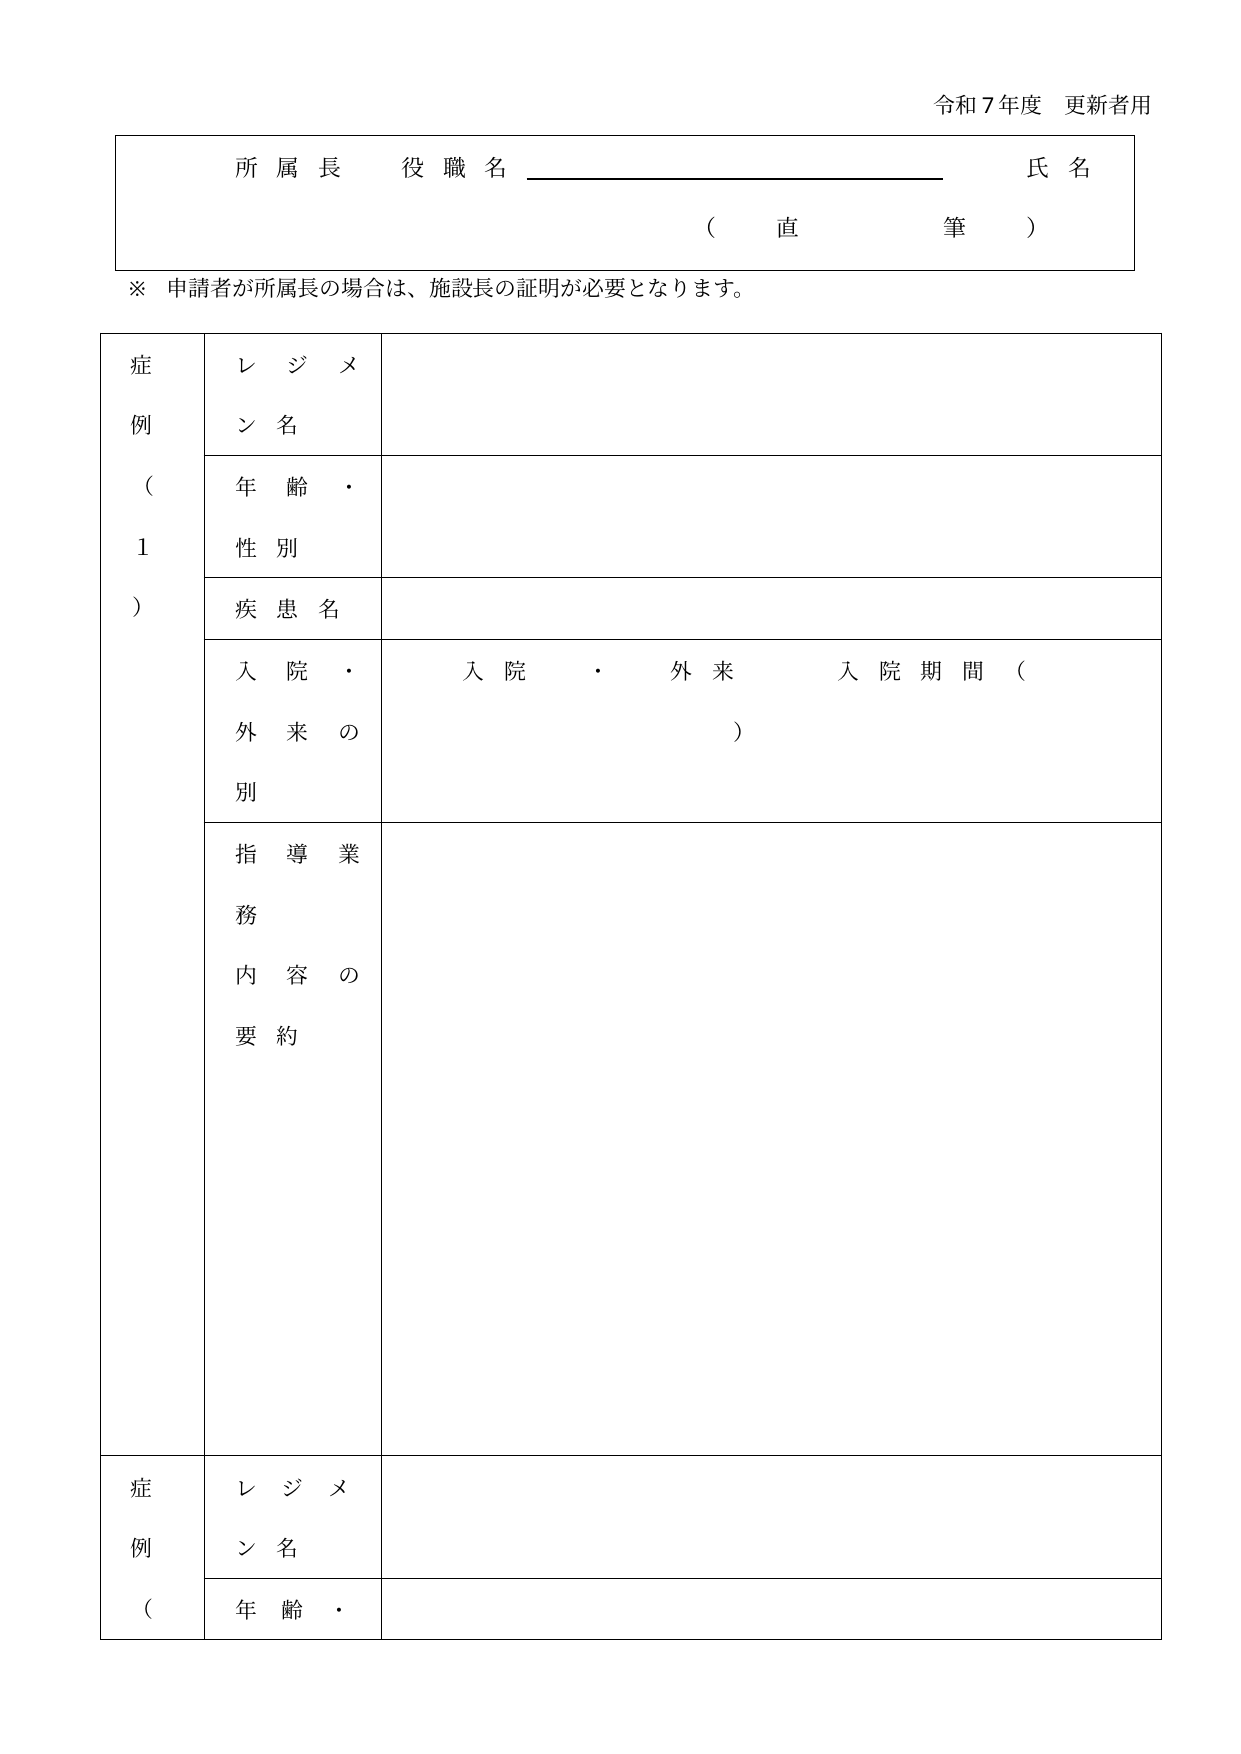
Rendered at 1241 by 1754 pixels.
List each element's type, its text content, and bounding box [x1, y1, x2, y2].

table_cell 入院・外来の別 [205, 640, 381, 822]
table_header 症例 （１） [101, 334, 204, 1455]
table_cell [382, 823, 1161, 1455]
table_cell [382, 578, 1161, 639]
table_cell 入院 ・ 外来 入院期間（ ） [382, 640, 1161, 822]
table_cell レジメン名 [205, 1456, 381, 1577]
table_cell [382, 1456, 1161, 1577]
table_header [116, 136, 1134, 270]
table_cell 疾患名 [205, 578, 381, 639]
table_cell 年齢・性別 [205, 456, 381, 577]
text ※ 申請者が所属長の場合は、施設長の証明が必要となります。 [89, 271, 1151, 302]
table_cell [382, 456, 1161, 577]
table_header [382, 334, 1161, 455]
table_cell 年齢・性別 [205, 1579, 381, 1639]
table_cell [382, 1579, 1161, 1639]
table_header レジメン名 [205, 334, 381, 455]
table_cell 症例 （２） [101, 1456, 204, 1639]
table_cell 指導業務 内容の要約 [205, 823, 381, 1455]
